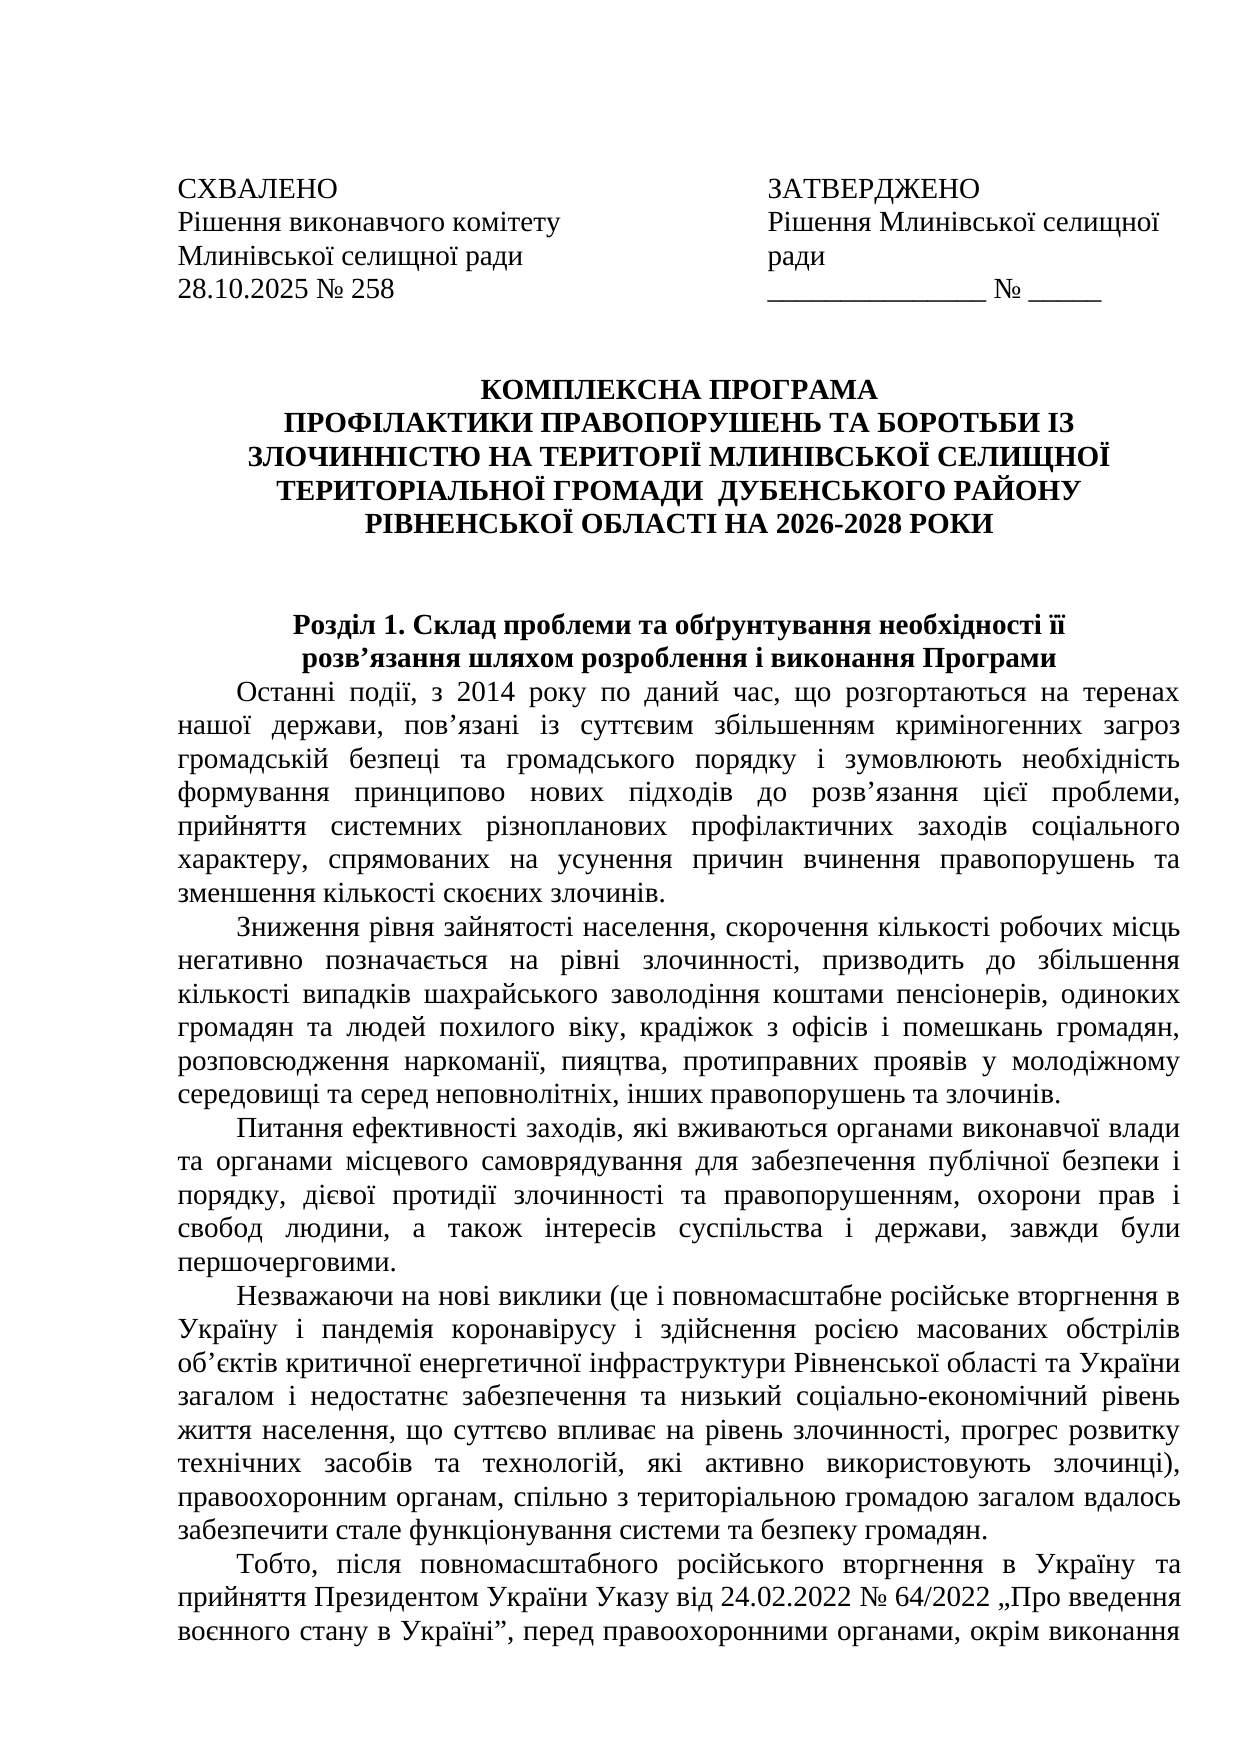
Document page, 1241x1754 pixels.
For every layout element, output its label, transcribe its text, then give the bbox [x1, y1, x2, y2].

text Останні події, з 2014 року по даний час, що розгортаються на теренах нашої держави, пов’язані із суттєвим збільшенням криміногенних загроз громадській безпеці та громадського порядку і зумовлюють необхідність формування принципово нових підходів до розв’язання цієї проблеми, прийняття системних різнопланових профілактичних заходів соціального характеру, спрямованих на усунення причин вчинення правопорушень та зменшення кількості скоєних злочинів. [177, 674, 1181, 909]
text ПРОФІЛАКТИКИ ПРАВОПОРУШЕНЬ ТА БОРОТЬБИ ІЗ ЗЛОЧИННІСТЮ НА ТЕРИТОРІЇ МЛИНІВСЬКОЇ СЕЛИЩНОЇ ТЕРИТОРІАЛЬНОЇ ГРОМАДИ ДУБЕНСЬКОГО РАЙОНУ РІВНЕНСЬКОЇ ОБЛАСТІ НА 2026-2028 РОКИ [177, 406, 1181, 540]
text Рішення виконавчого комітету Рішення Млинівської селищної [177, 204, 1181, 238]
text 28.10.2025 № 258 _______________ № _____ [177, 271, 1181, 305]
text Розділ 1. Склад проблеми та обґрунтування необхідності її [177, 607, 1181, 640]
text СХВАЛЕНО ЗАТВЕРДЖЕНО [177, 171, 1181, 204]
text КОМПЛЕКСНА ПРОГРАМА [177, 372, 1181, 406]
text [177, 1546, 1181, 1647]
text Зниження рівня зайнятості населення, скорочення кількості робочих місць негативно позначається на рівні злочинності, призводить до збільшення кількості випадків шахрайського заволодіння коштами пенсіонерів, одиноких громадян та людей похилого віку, крадіжок з офісів і помешкань громадян, розповсюдження наркоманії, пияцтва, протиправних проявів у молодіжному середовищі та серед неповнолітніх, інших правопорушень та злочинів. [177, 909, 1181, 1110]
text Питання ефективності заходів, які вживаються органами виконавчої влади та органами місцевого самоврядування для забезпечення публічної безпеки і порядку, дієвої протидії злочинності та правопорушенням, охорони прав і свобод людини, а також інтересів суспільства і держави, завжди були першочерговими. [177, 1110, 1181, 1278]
text розв’язання шляхом розроблення і виконання Програми [177, 640, 1181, 674]
text Млинівської селищної ради ради [177, 238, 1181, 271]
text Незважаючи на нові виклики (це і повномасштабне російське вторгнення в Україну і пандемія коронавірусу і здійснення росією масованих обстрілів об’єктів критичної енергетичної інфраструктури Рівненської області та України загалом і недостатнє забезпечення та низький соціально-економічний рівень життя населення, що суттєво впливає на рівень злочинності, прогрес розвитку технічних засобів та технологій, які активно використовують злочинці), правоохоронним органам, спільно з територіальною громадою загалом вдалось забезпечити стале функціонування системи та безпеку громадян. [177, 1278, 1181, 1546]
